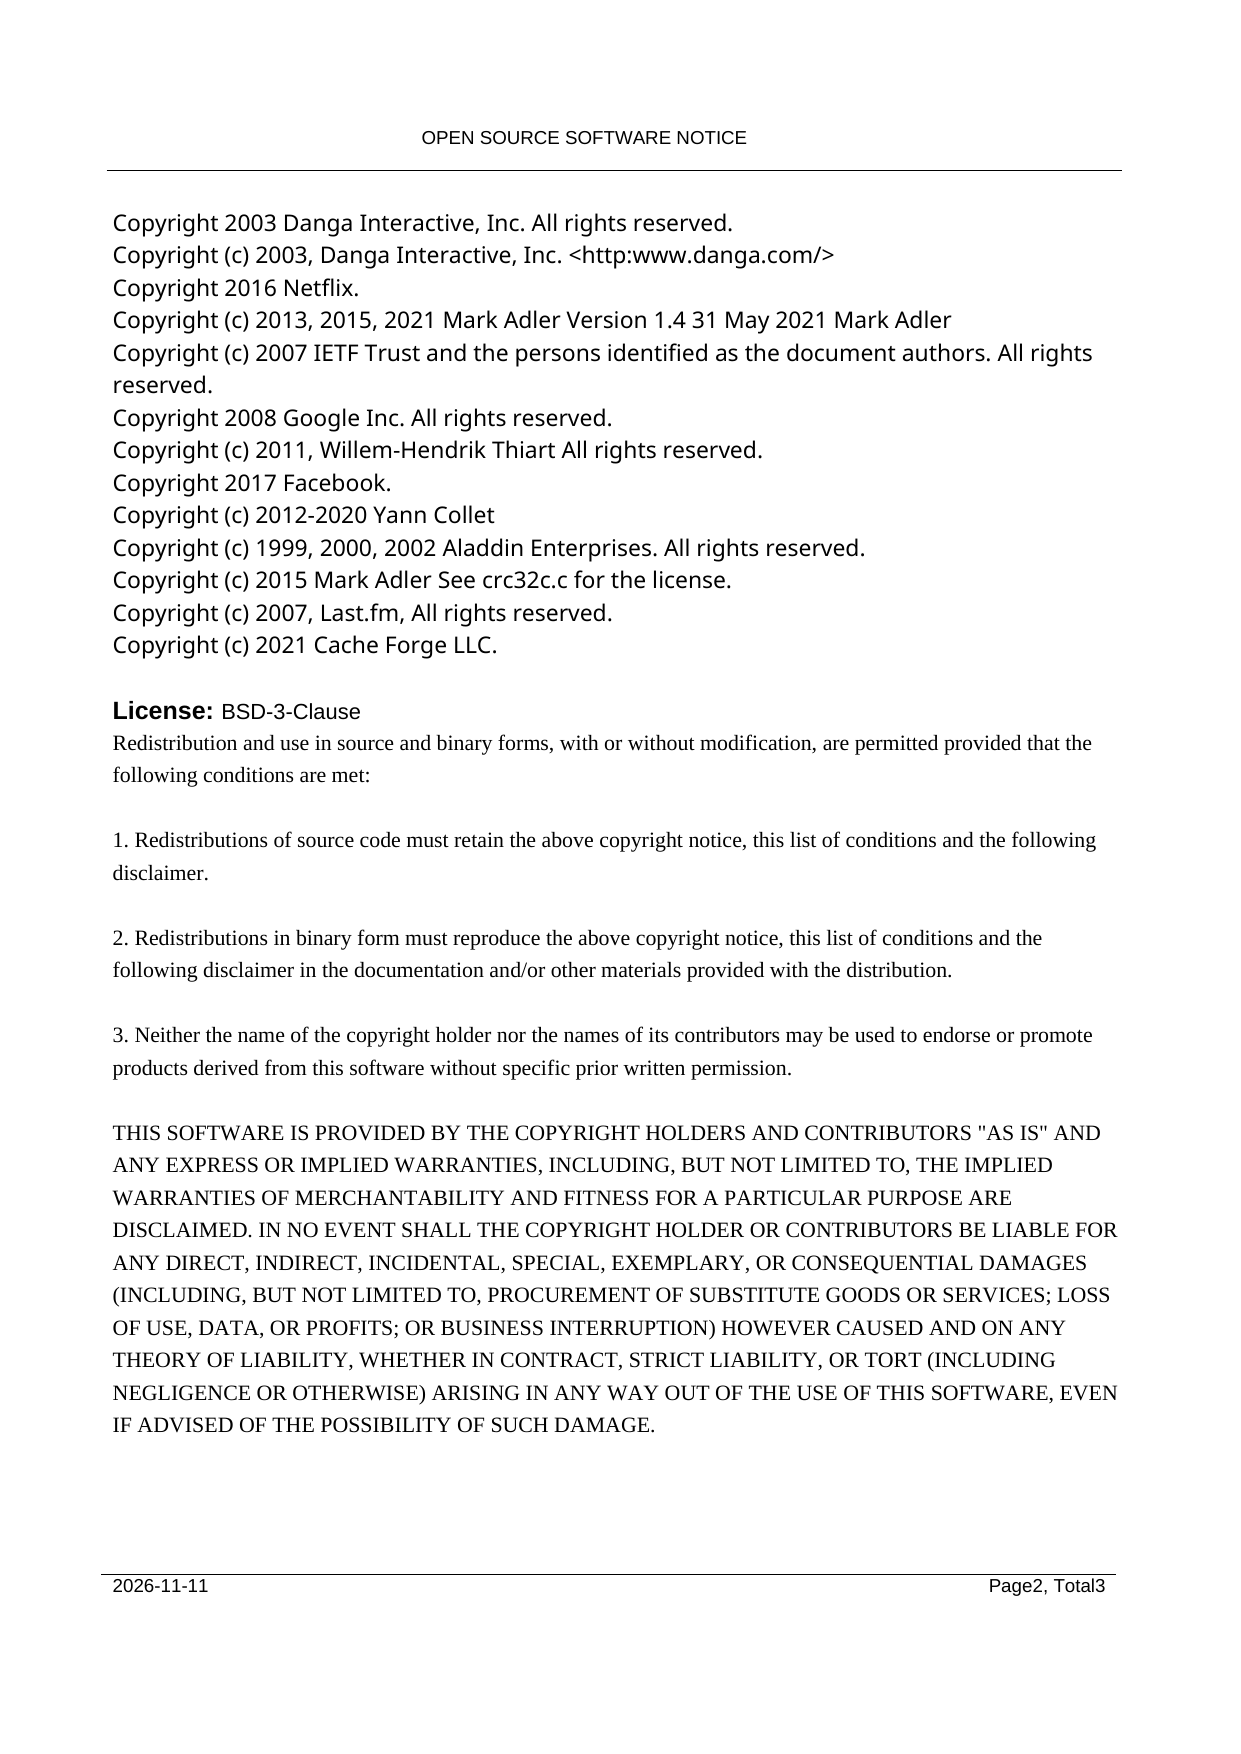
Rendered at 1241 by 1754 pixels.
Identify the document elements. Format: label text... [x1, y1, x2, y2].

text License: BSD-3-Clause [112, 694, 1128, 726]
text Redistribution and use in source and binary forms, with or without modification, are permitted provided that the following conditions are met: 1. Redistributions of source code must retain the above copyright notice, this list of conditions and the following disclaimer. 2. Redistributions in binary form must reproduce the above copyright notice, this list of conditions and the following disclaimer in the documentation and/or other materials provided with the distribution. 3. Neither the name of the copyright holder nor the names of its contributors may be used to endorse or promote products derived from this software without specific prior written permission. THIS SOFTWARE IS PROVIDED BY THE COPYRIGHT HOLDERS AND CONTRIBUTORS "AS IS" AND ANY EXPRESS OR IMPLIED WARRANTIES, INCLUDING, BUT NOT LIMITED TO, THE IMPLIED WARRANTIES OF MERCHANTABILITY AND FITNESS FOR A PARTICULAR PURPOSE ARE DISCLAIMED. IN NO EVENT SHALL THE COPYRIGHT HOLDER OR CONTRIBUTORS BE LIABLE FOR ANY DIRECT, INDIRECT, INCIDENTAL, SPECIAL, EXEMPLARY, OR CONSEQUENTIAL DAMAGES (INCLUDING, BUT NOT LIMITED TO, PROCUREMENT OF SUBSTITUTE GOODS OR SERVICES; LOSS OF USE, DATA, OR PROFITS; OR BUSINESS INTERRUPTION) HOWEVER CAUSED AND ON ANY THEORY OF LIABILITY, WHETHER IN CONTRACT, STRICT LIABILITY, OR TORT (INCLUDING NEGLIGENCE OR OTHERWISE) ARISING IN ANY WAY OUT OF THE USE OF THIS SOFTWARE, EVEN IF ADVISED OF THE POSSIBILITY OF SUCH DAMAGE. [112, 726, 1128, 1474]
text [112, 206, 1128, 694]
